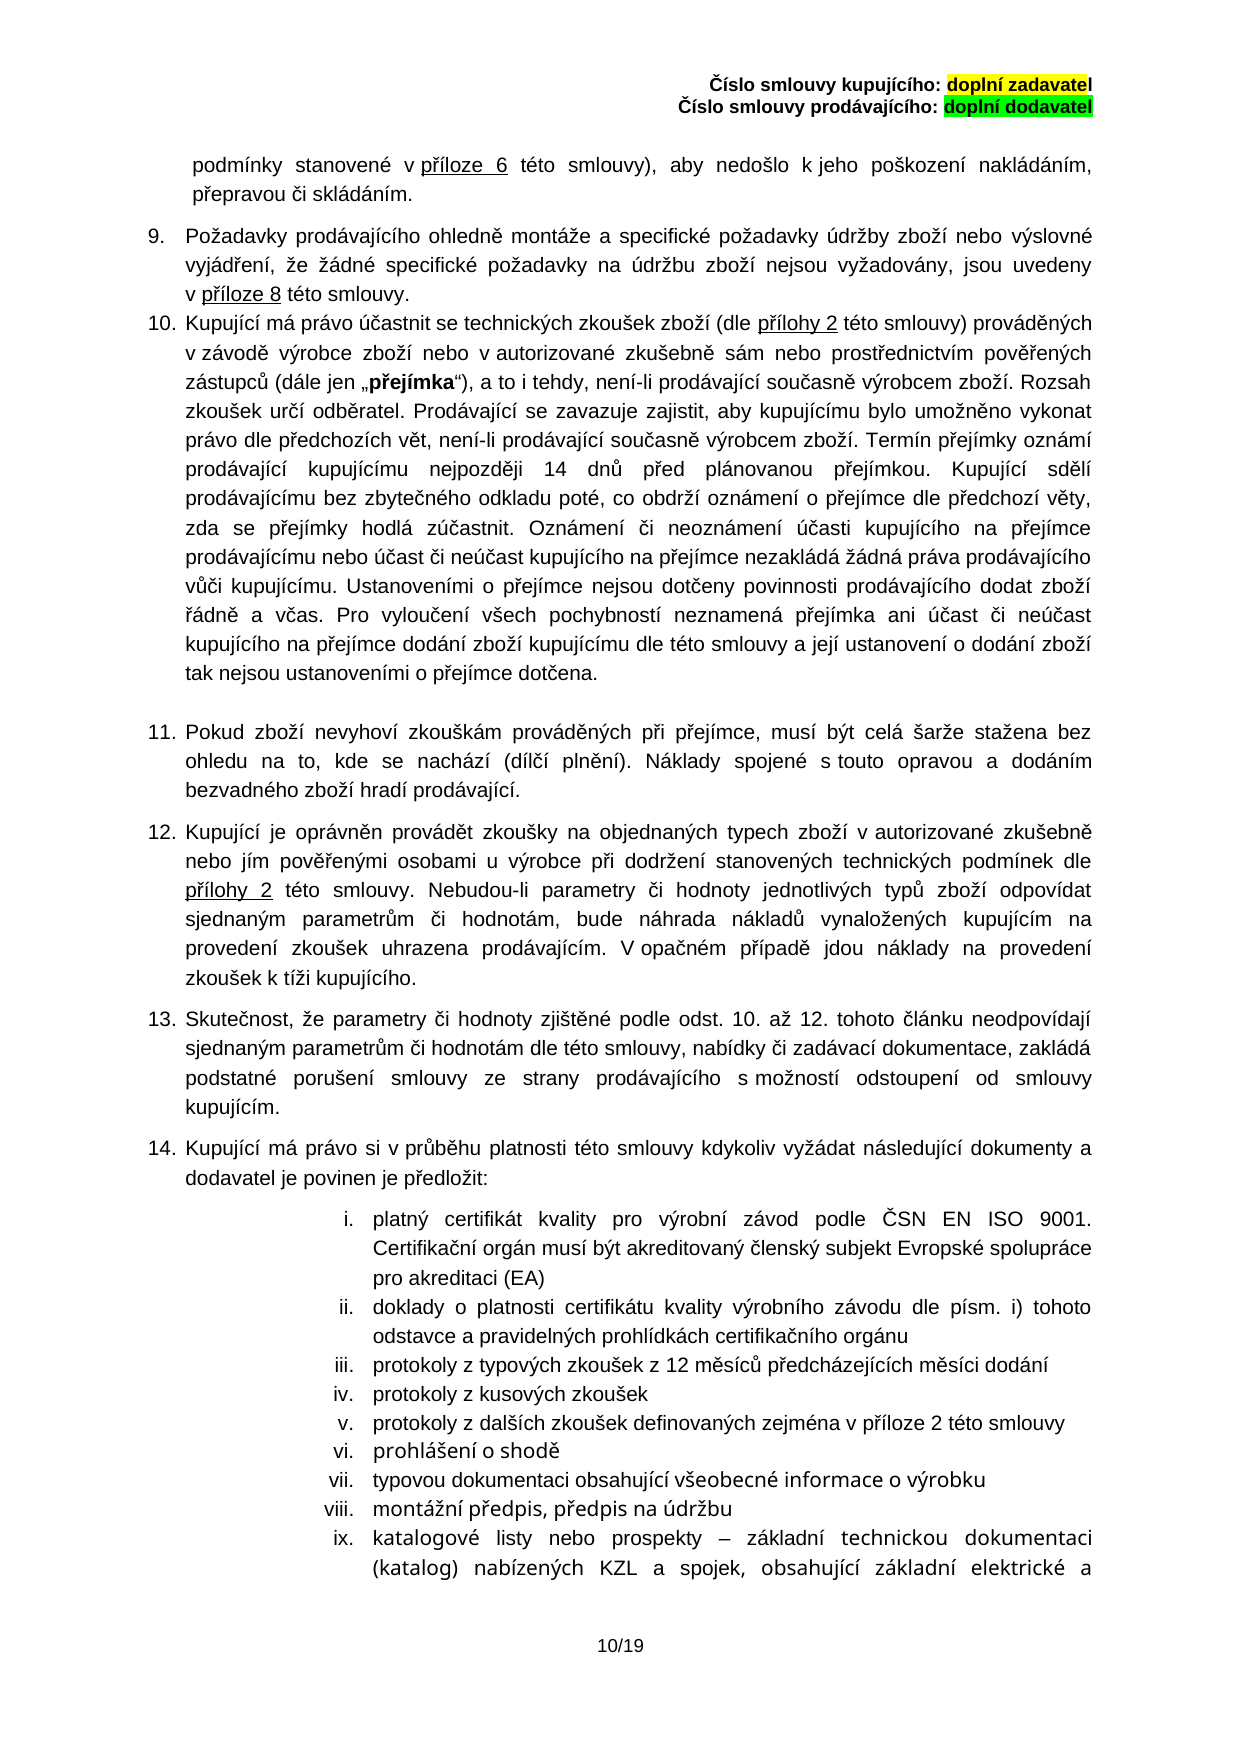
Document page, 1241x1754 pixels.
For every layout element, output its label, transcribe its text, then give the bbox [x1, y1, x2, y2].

list Kupující je oprávněn provádět zkoušky na objednaných typech zboží v autorizované zkušebně nebo jím pověřenými osobami u výrobce při dodržení stanovených technických podmínek dle přílohy 2 této smlouvy. Nebudou-li parametry či hodnoty jednotlivých typů zboží odpovídat sjednaným parametrům či hodnotám, bude náhrada nákladů vynaložených kupujícím na provedení zkoušek uhrazena prodávajícím. V opačném případě jdou náklady na provedení zkoušek k tíži kupujícího. [148, 814, 1092, 989]
list Pokud zboží nevyhoví zkouškám prováděných při přejímce, musí být celá šarže stažena bez ohledu na to, kde se nachází (dílčí plnění). Náklady spojené s touto opravou a dodáním bezvadného zboží hradí prodávající. [148, 714, 1092, 802]
list montážní předpis, předpis na údržbu [354, 1493, 1092, 1523]
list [354, 1523, 1092, 1581]
list Skutečnost, že parametry či hodnoty zjištěné podle odst. 10. až 12. tohoto článku neodpovídají sjednaným parametrům či hodnotám dle této smlouvy, nabídky či zadávací dokumentace, zakládá podstatné porušení smlouvy ze strany prodávajícího s možností odstoupení od smlouvy kupujícím. [148, 1002, 1092, 1118]
list protokoly z kusových zkoušek [354, 1377, 1092, 1406]
list typovou dokumentaci obsahující všeobecné informace o výrobku [354, 1464, 1092, 1493]
list protokoly z typových zkoušek z 12 měsíců předcházejících měsíci dodání [354, 1348, 1092, 1377]
list Kupující má právo účastnit se technických zkoušek zboží (dle přílohy 2 této smlouvy) prováděných v závodě výrobce zboží nebo v autorizované zkušebně sám nebo prostřednictvím pověřených zástupců (dále jen „přejímka“), a to i tehdy, není-li prodávající současně výrobcem zboží. Rozsah zkoušek určí odběratel. Prodávající se zavazuje zajistit, aby kupujícímu bylo umožněno vykonat právo dle předchozích vět, není-li prodávající současně výrobcem zboží. Termín přejímky oznámí prodávající kupujícímu nejpozději 14 dnů před plánovanou přejímkou. Kupující sdělí prodávajícímu bez zbytečného odkladu poté, co obdrží oznámení o přejímce dle předchozí věty, zda se přejímky hodlá zúčastnit. Oznámení či neoznámení účasti kupujícího na přejímce prodávajícímu nebo účast či neúčast kupujícího na přejímce nezakládá žádná práva prodávajícího vůči kupujícímu. Ustanoveními o přejímce nejsou dotčeny povinnosti prodávajícího dodat zboží řádně a včas. Pro vyloučení všech pochybností neznamená přejímka ani účast či neúčast kupujícího na přejímce dodání zboží kupujícímu dle této smlouvy a její ustanovení o dodání zboží tak nejsou ustanoveními o přejímce dotčena. [148, 306, 1092, 685]
list platný certifikát kvality pro výrobní závod podle ČSN EN ISO 9001. Certifikační orgán musí být akreditovaný členský subjekt Evropské spolupráce pro akreditaci (EA) [354, 1202, 1092, 1289]
list prohlášení o shodě [354, 1435, 1092, 1464]
list doklady o platnosti certifikátu kvality výrobního závodu dle písm. i) tohoto odstavce a pravidelných prohlídkách certifikačního orgánu [354, 1289, 1092, 1348]
list Požadavky prodávajícího ohledně montáže a specifické požadavky údržby zboží nebo výslovné vyjádření, že žádné specifické požadavky na údržbu zboží nejsou vyžadovány, jsou uvedeny v příloze 8 této smlouvy. [148, 218, 1092, 306]
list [148, 148, 1092, 206]
list Kupující má právo si v průběhu platnosti této smlouvy kdykoliv vyžádat následující dokumenty a dodavatel je povinen je předložit: [148, 1131, 1092, 1189]
list protokoly z dalších zkoušek definovaných zejména v příloze 2 této smlouvy [354, 1406, 1092, 1435]
